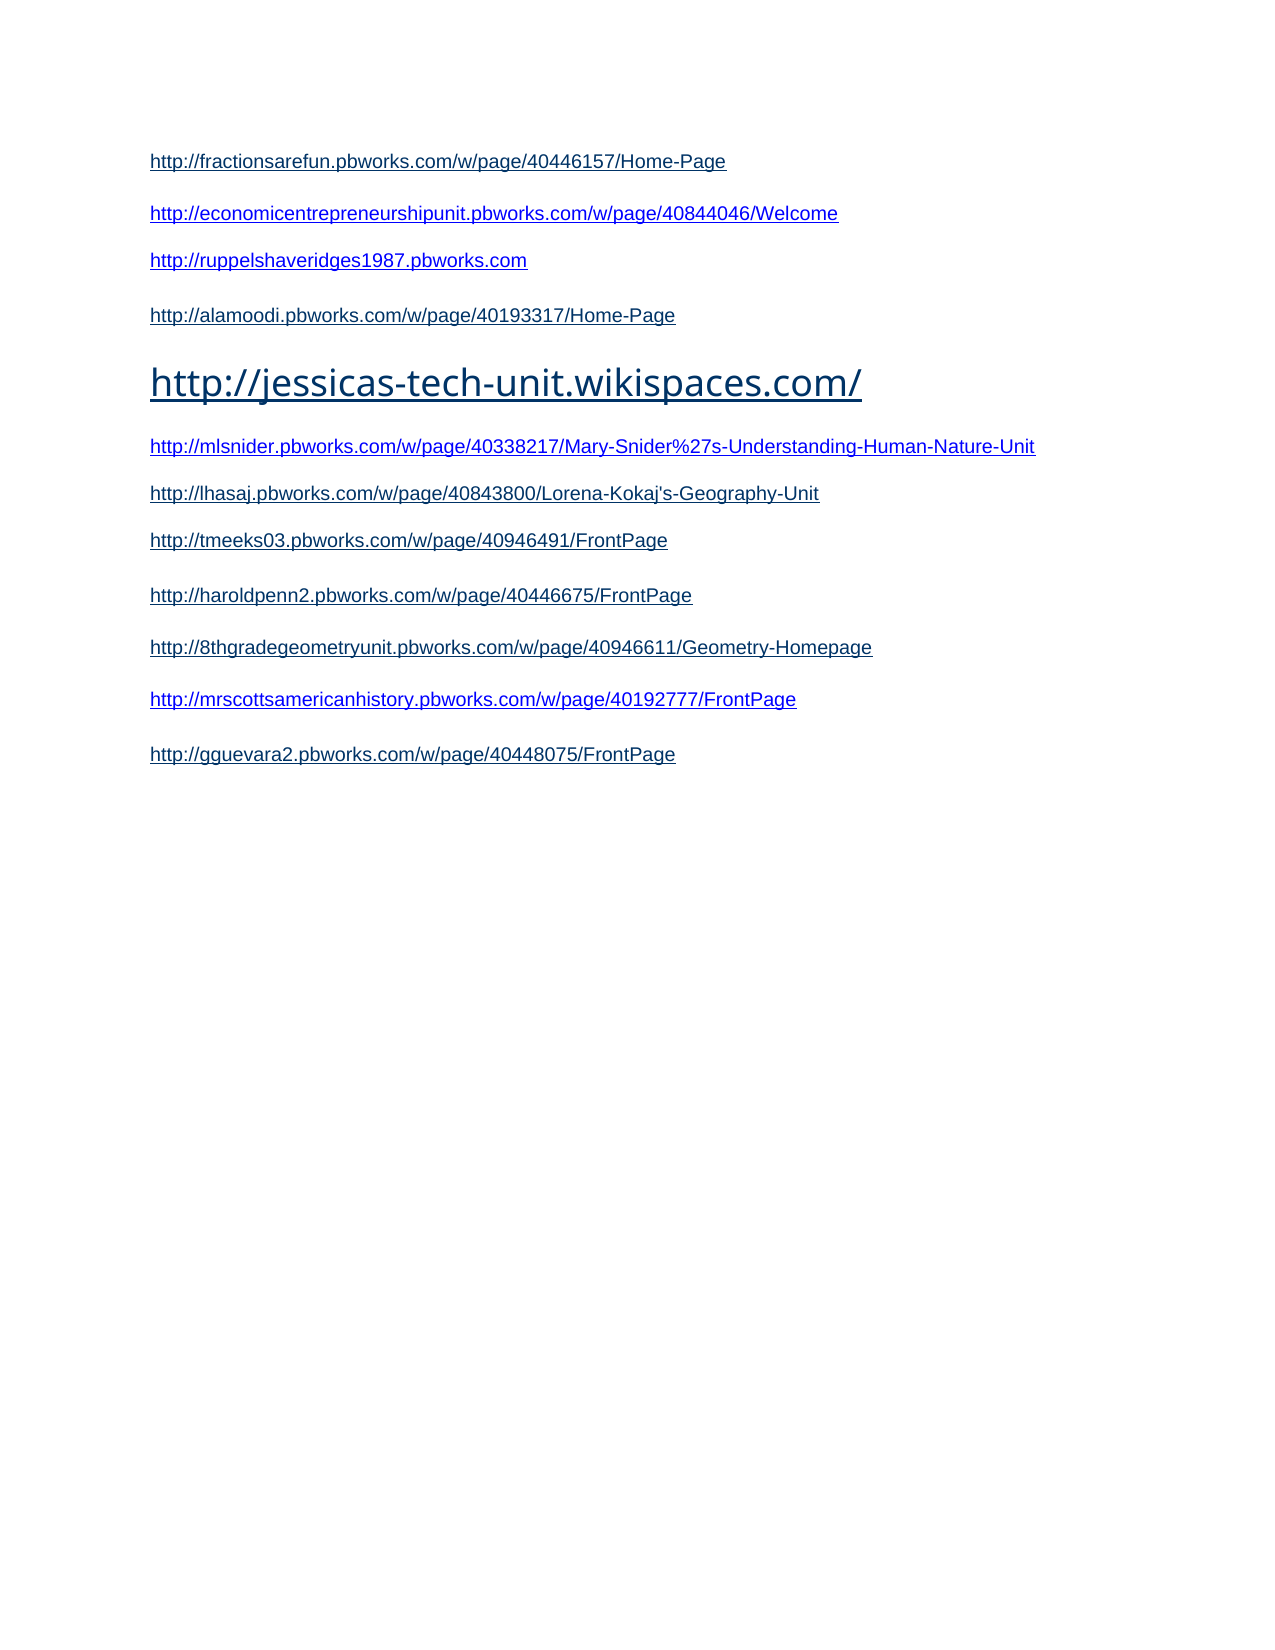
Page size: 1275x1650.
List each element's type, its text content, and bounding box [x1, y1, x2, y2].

text http://mrscottsamericanhistory.pbworks.com/w/page/40192777/FrontPage [150, 688, 1125, 711]
text http://ruppelshaveridges1987.pbworks.com [150, 249, 1125, 271]
text http://lhasaj.pbworks.com/w/page/40843800/Lorena-Kokaj's-Geography-Unit [150, 482, 1125, 505]
text http://fractionsarefun.pbworks.com/w/page/40446157/Home-Page [150, 150, 1125, 173]
text http://alamoodi.pbworks.com/w/page/40193317/Home-Page [150, 304, 1125, 327]
text http://economicentrepreneurshipunit.pbworks.com/w/page/40844046/Welcome [150, 202, 1125, 224]
text http://gguevara2.pbworks.com/w/page/40448075/FrontPage [150, 743, 1125, 766]
text http://jessicas-tech-unit.wikispaces.com/ [150, 356, 1125, 407]
text http://8thgradegeometryunit.pbworks.com/w/page/40946611/Geometry-Homepage [150, 636, 1125, 659]
text http://tmeeks03.pbworks.com/w/page/40946491/FrontPage [150, 529, 1125, 552]
text http://mlsnider.pbworks.com/w/page/40338217/Mary-Snider%27s-Understanding-Human-Nature-Unit [150, 435, 1125, 458]
text http://haroldpenn2.pbworks.com/w/page/40446675/FrontPage [150, 584, 1125, 607]
